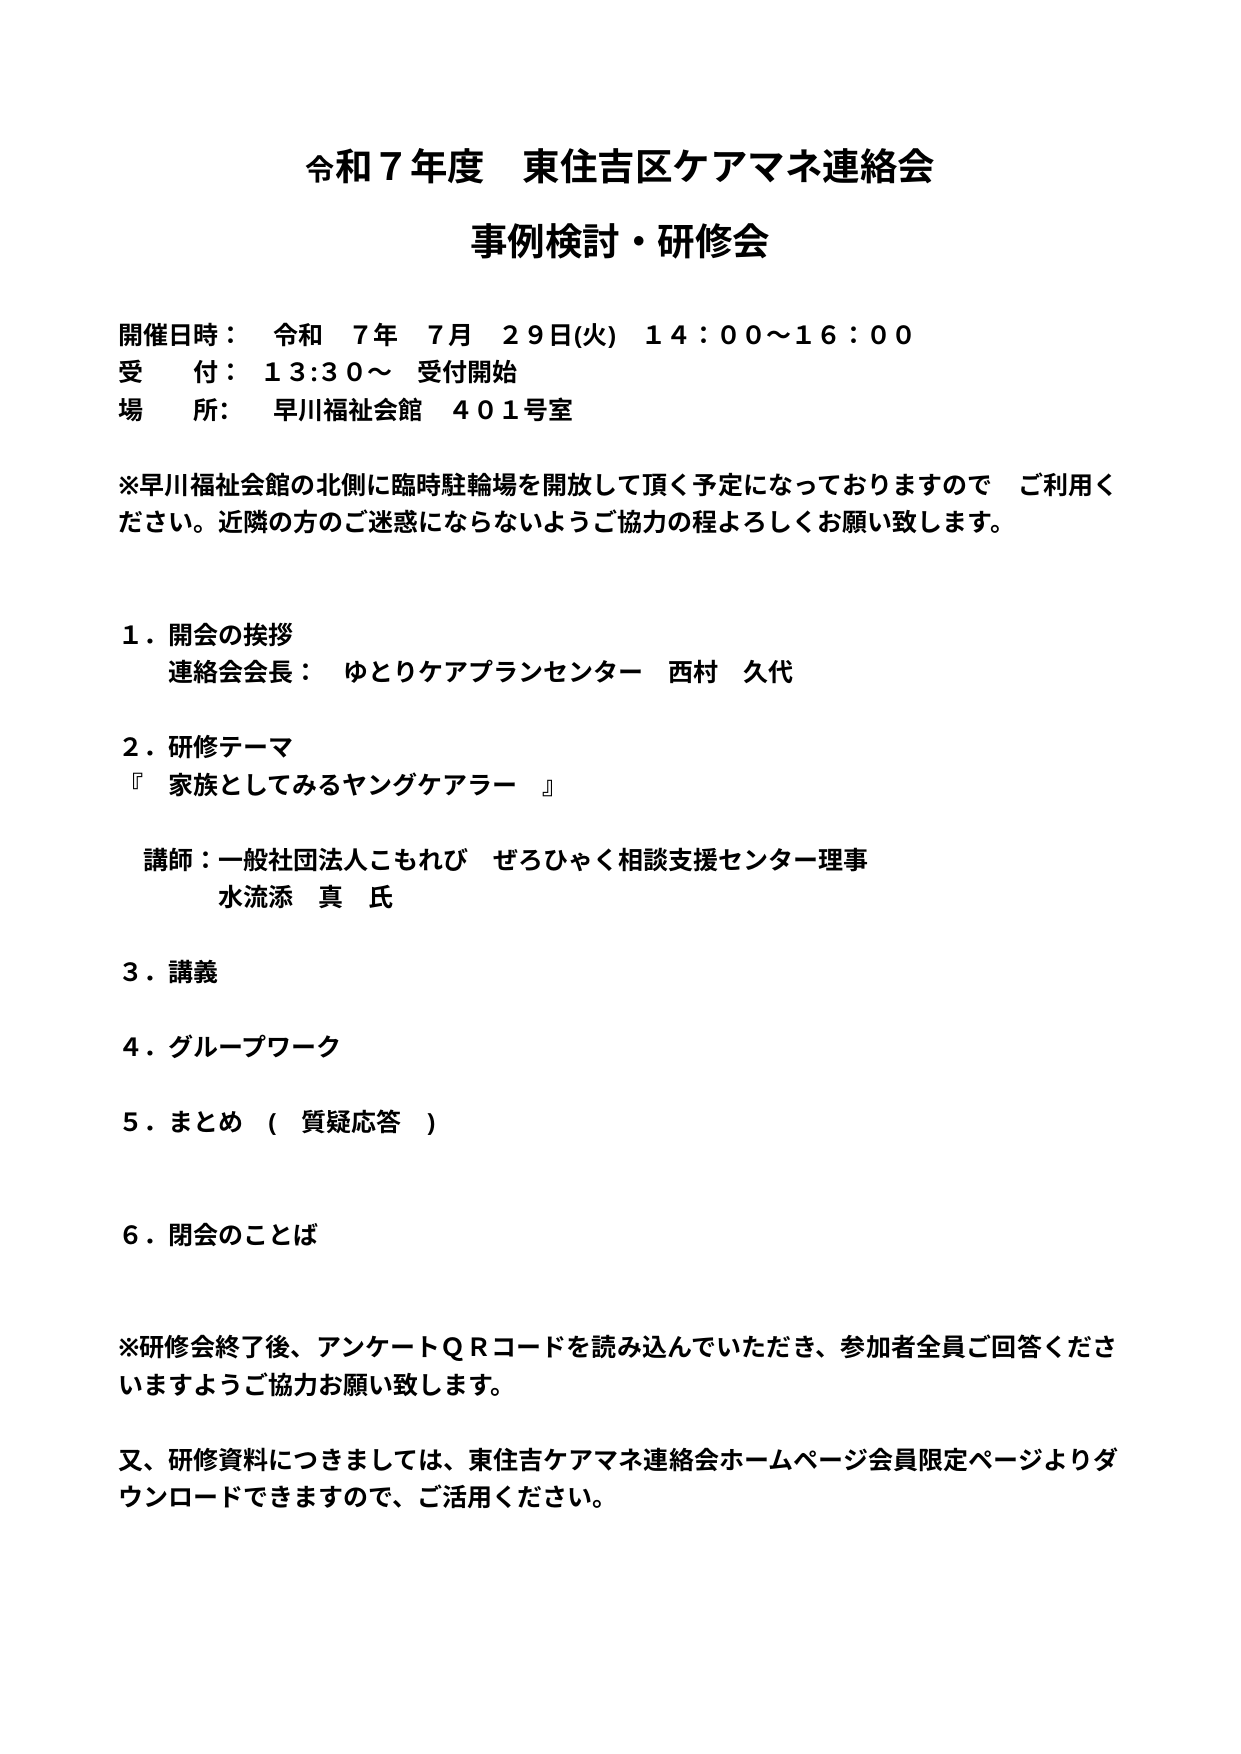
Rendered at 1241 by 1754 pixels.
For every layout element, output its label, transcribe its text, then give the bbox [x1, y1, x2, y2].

text ※早川福祉会館の北側に臨時駐輪場を開放して頂く予定になっておりますので ご利用ください。近隣の方のご迷惑にならないようご協力の程よろしくお願い致します。 [118, 464, 1122, 539]
text 水流添 真 氏 [118, 877, 1122, 914]
text ６．閉会のことば [118, 1214, 1122, 1252]
text 又、研修資料につきましては、東住吉ケアマネ連絡会ホームページ会員限定ページよりダウンロードできますので、ご活用ください。 [118, 1439, 1122, 1514]
text ４．グループワーク [118, 1027, 1122, 1064]
text 『 家族としてみるヤングケアラー 』 [118, 764, 1122, 802]
text 連絡会会長： ゆとりケアプランセンター 西村 久代 [118, 652, 1122, 689]
text ２．研修テーマ [118, 727, 1122, 764]
text 事例検討・研修会 [118, 202, 1122, 277]
text ３．講義 [118, 952, 1122, 989]
text 受 付： １３:３０～ 受付開始 [118, 352, 1122, 389]
text １．開会の挨拶 [118, 614, 1122, 652]
text 講師：一般社団法人こもれび ぜろひゃく相談支援センター理事 [118, 839, 1122, 877]
text 場 所： 早川福祉会館 ４０１号室 [118, 389, 1122, 427]
text ※研修会終了後、アンケートＱＲコードを読み込んでいただき、参加者全員ご回答くださいますようご協力お願い致します。 [118, 1327, 1122, 1402]
text 令和７年度 東住吉区ケアマネ連絡会 [118, 127, 1122, 202]
text ５．まとめ ( 質疑応答 ) [118, 1102, 1122, 1139]
text 開催日時： 令和 ７年 ７月 ２９日(火) １４：００～１６：００ [118, 314, 1122, 352]
